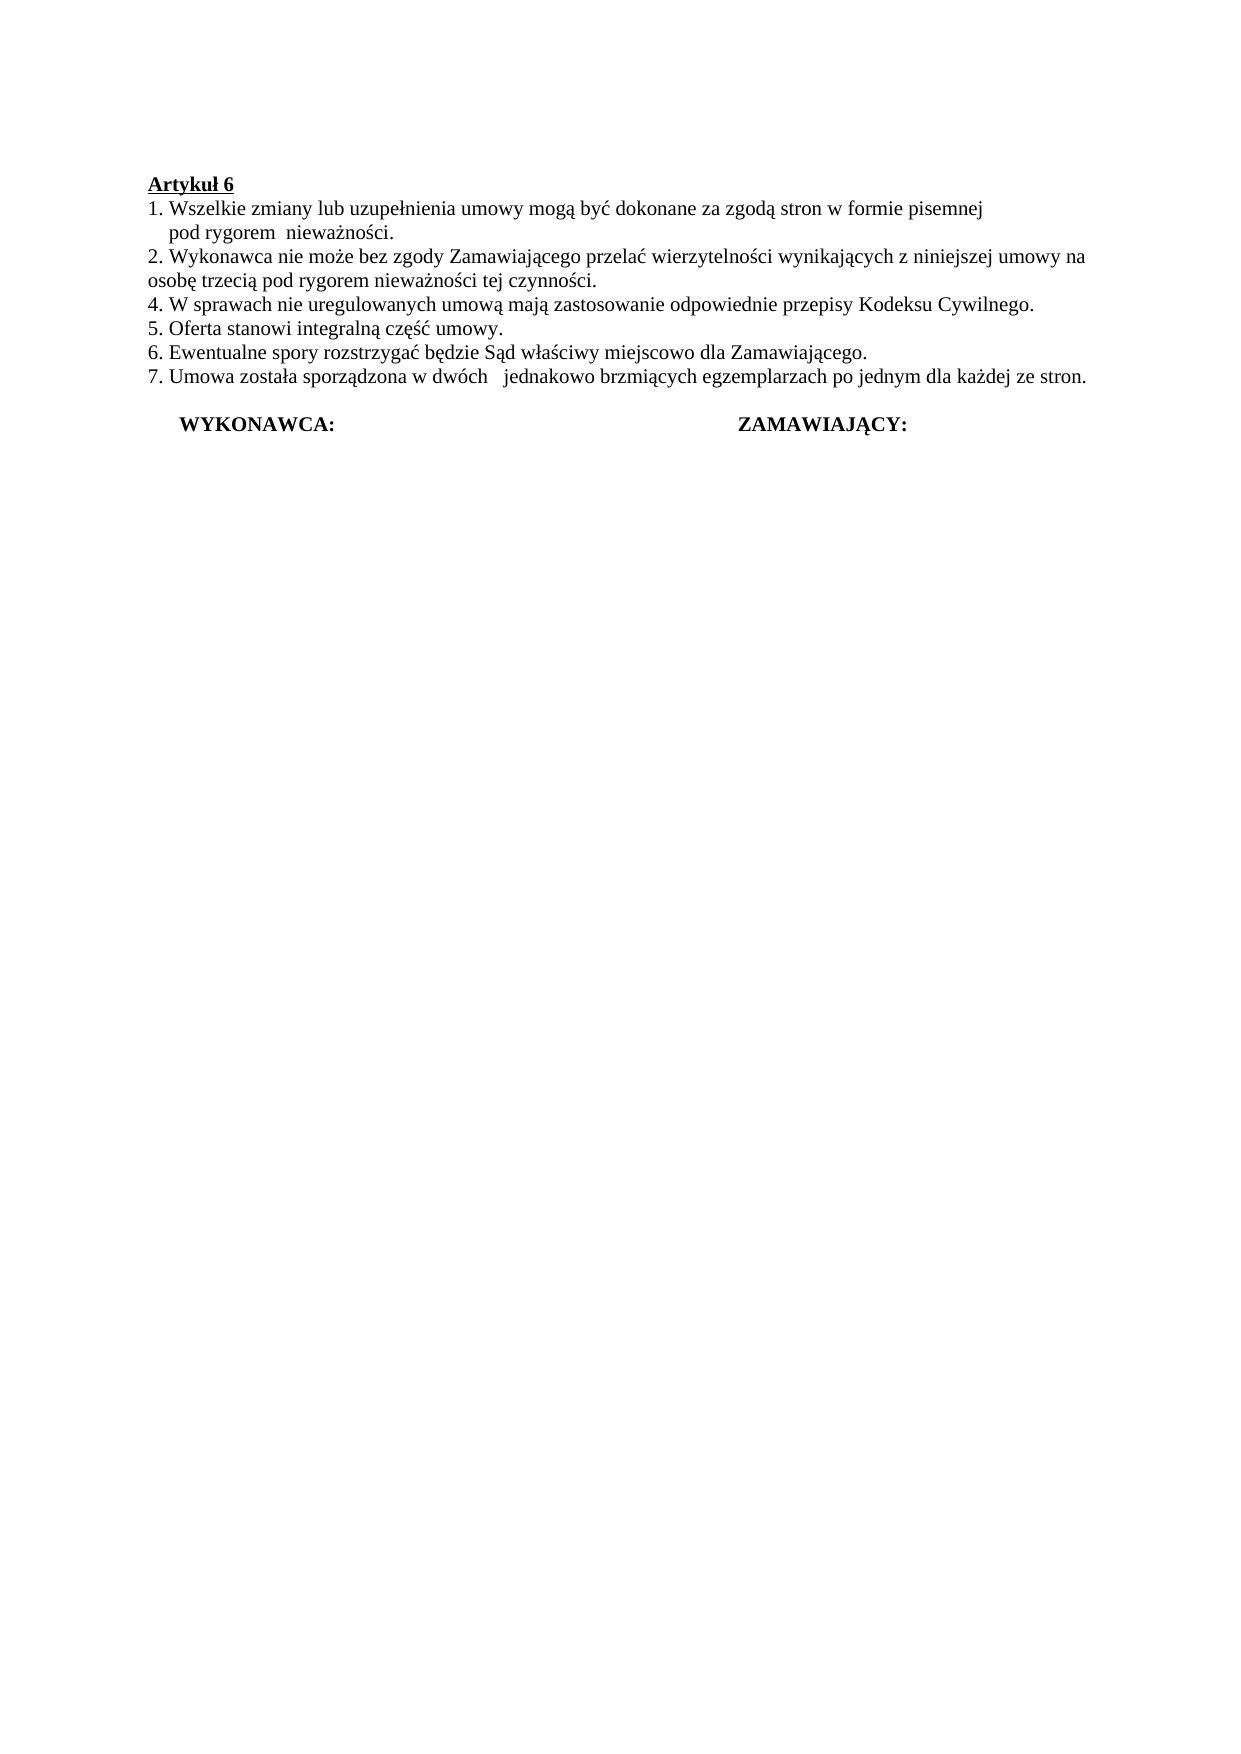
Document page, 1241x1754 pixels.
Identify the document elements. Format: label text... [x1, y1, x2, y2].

text 6. Ewentualne spory rozstrzygać będzie Sąd właściwy miejscowo dla Zamawiającego. [148, 340, 1093, 364]
text pod rygorem nieważności. [148, 220, 1093, 244]
text WYKONAWCA: ZAMAWIAJĄCY: [148, 412, 1093, 436]
text 4. W sprawach nie uregulowanych umową mają zastosowanie odpowiednie przepisy Kodeksu Cywilnego. [148, 292, 1093, 316]
text 7. Umowa została sporządzona w dwóch jednakowo brzmiących egzemplarzach po jednym dla każdej ze stron. [148, 364, 1093, 388]
text 5. Oferta stanowi integralną część umowy. [148, 316, 1093, 340]
text Artykuł 6 [148, 172, 1093, 196]
text 1. Wszelkie zmiany lub uzupełnienia umowy mogą być dokonane za zgodą stron w formie pisemnej [148, 196, 1093, 220]
text 2. Wykonawca nie może bez zgody Zamawiającego przelać wierzytelności wynikających z niniejszej umowy na osobę trzecią pod rygorem nieważności tej czynności. [148, 244, 1093, 292]
